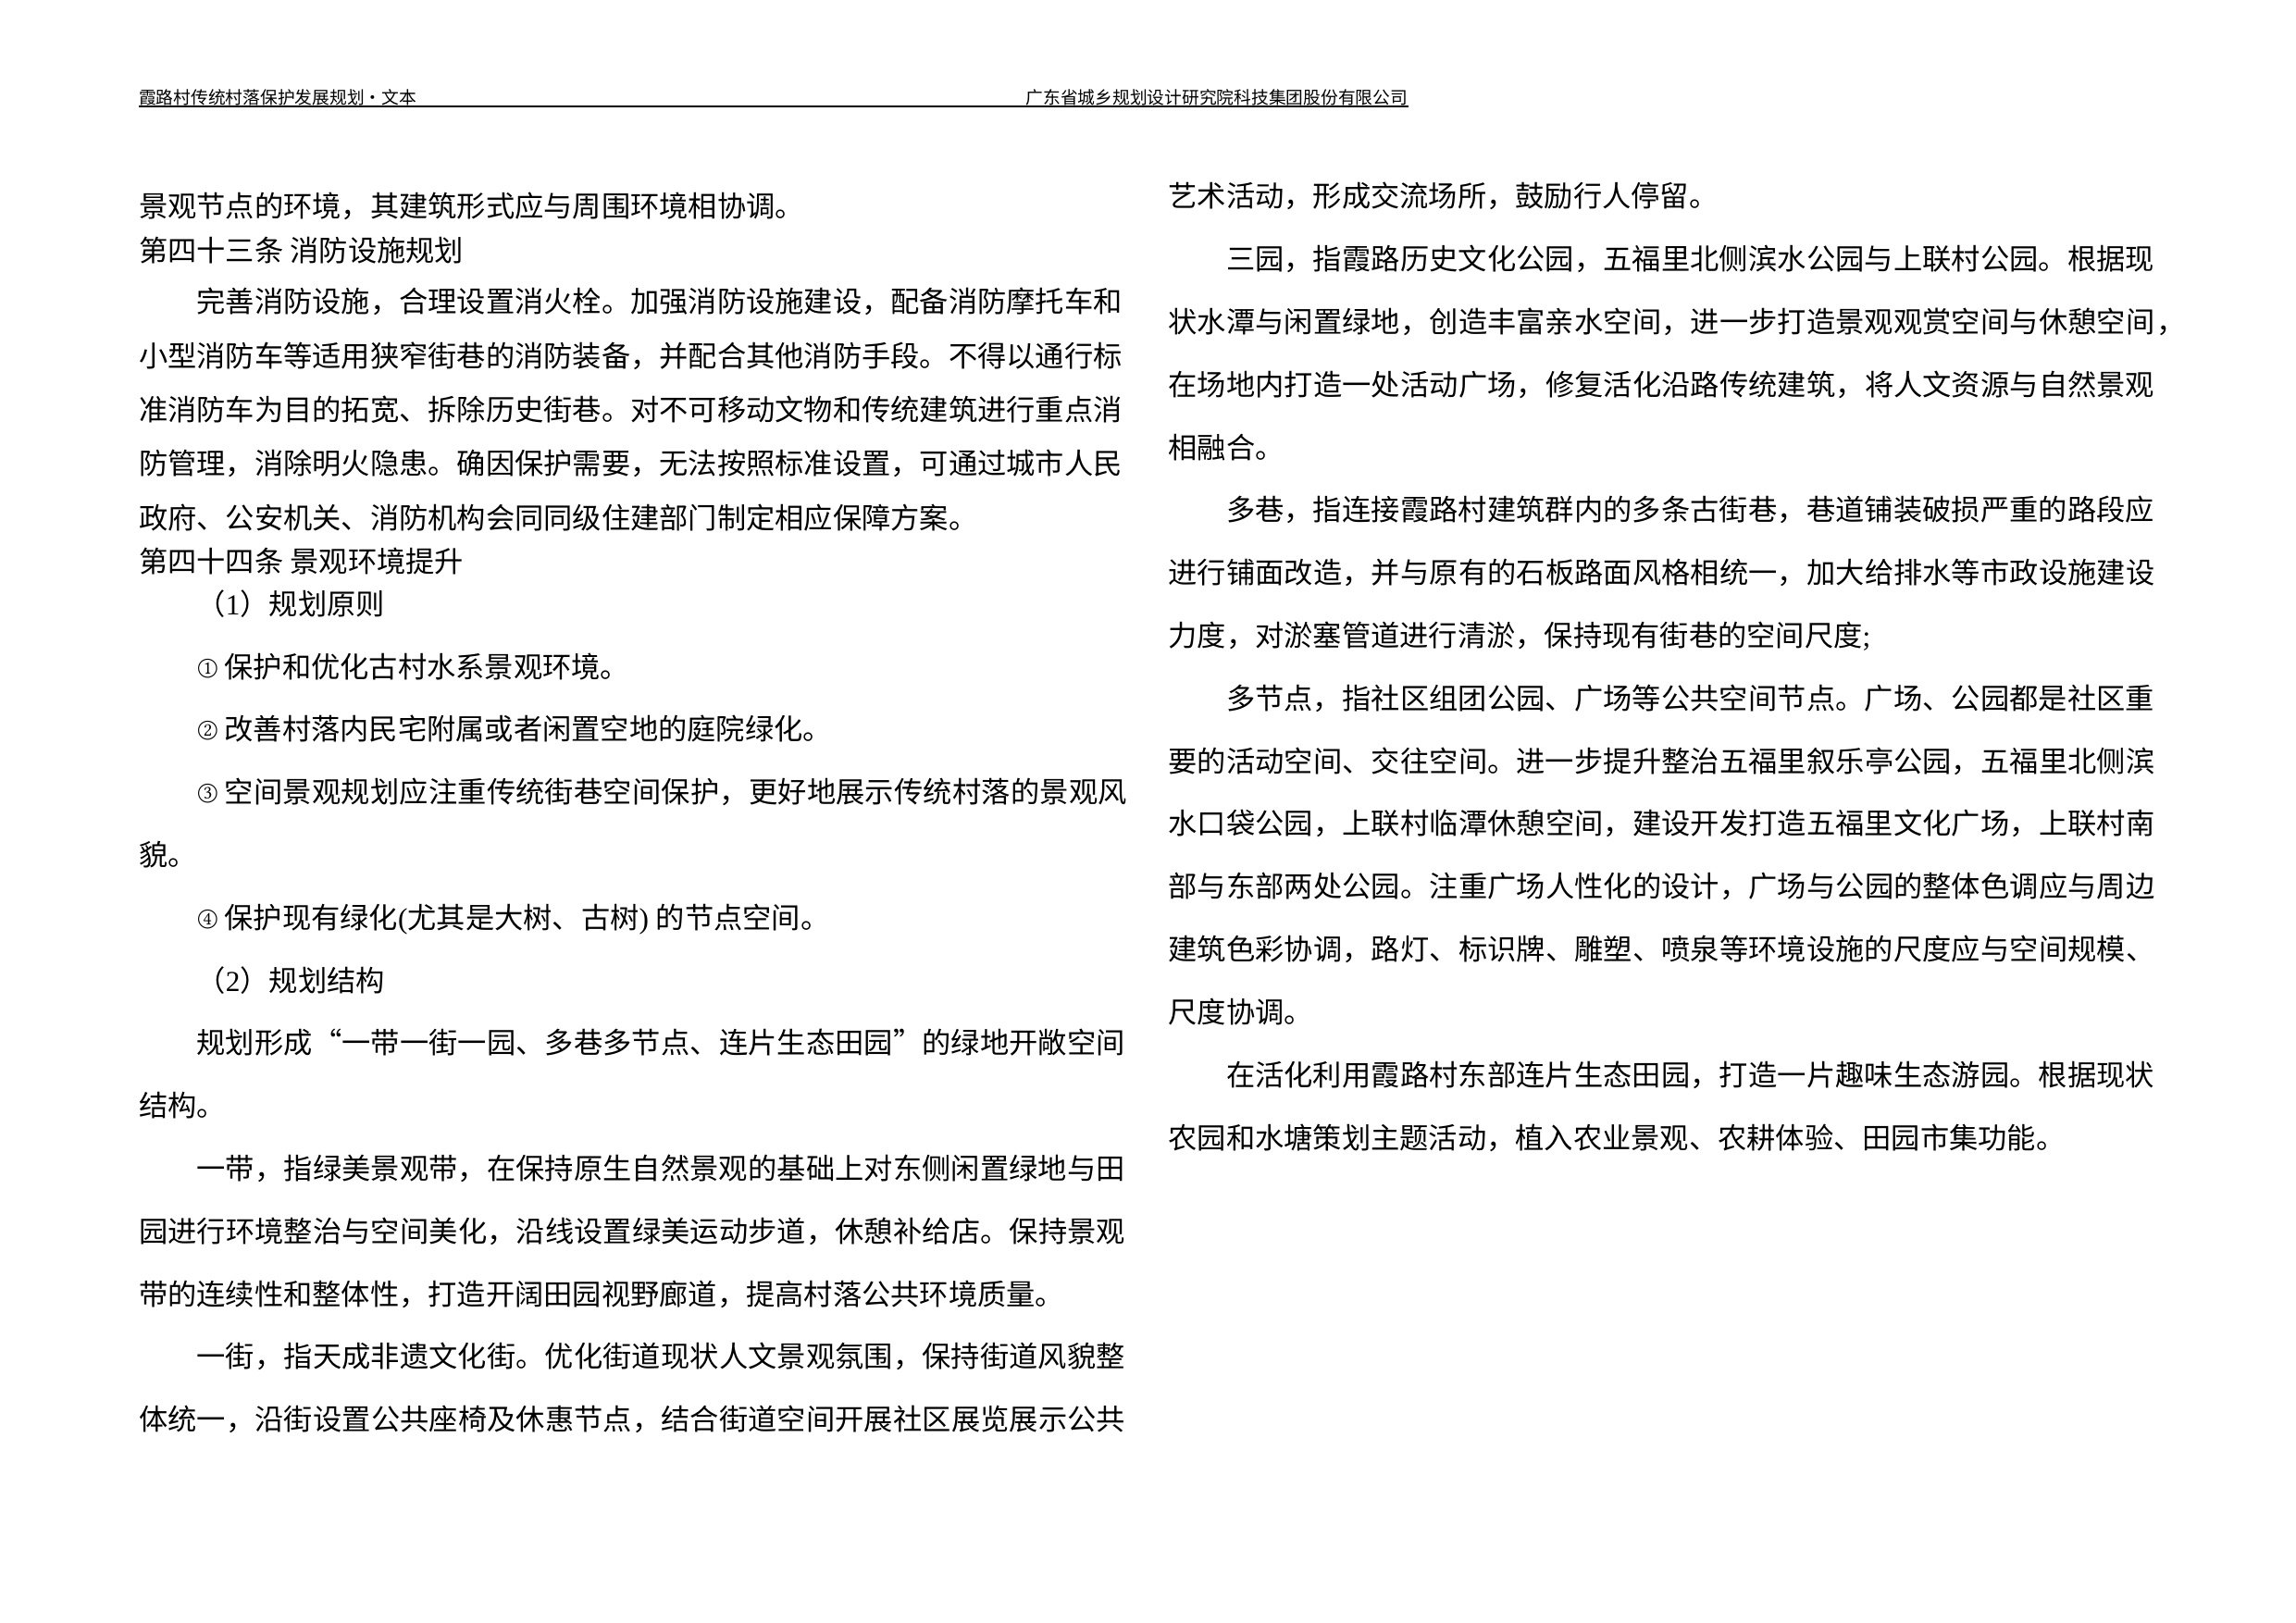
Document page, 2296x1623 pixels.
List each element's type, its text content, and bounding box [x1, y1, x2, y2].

text 完善消防设施，合理设置消火栓。加强消防设施建设，配备消防摩托车和小型消防车等适用狭窄街巷的消防装备，并配合其他消防手段。不得以通行标准消防车为目的拓宽、拆除历史街巷。对不可移动文物和传统建筑进行重点消防管理，消除明火隐患。确因保护需要，无法按照标准设置，可通过城市人民政府、公安机关、消防机构会同同级住建部门制定相应保障方案。 [139, 269, 1127, 539]
text 一街，指天成非遗文化街。优化街道现状人文景观氛围，保持街道风貌整体统一，沿街设置公共座椅及休惠节点，结合街道空间开展社区展览展示公共艺术活动，形成交流场所，鼓励行人停留。 [139, 1334, 1127, 1439]
text 保留现状公共厕所，于村域东侧自然景观区内增设三处公厕，公共厕所均应采用三格化粪池式等方式对粪便进行无害化处理。布置公共厕所应确保旅游景观节点的环境，其建筑形式应与周围环境相协调。 [139, 173, 1127, 228]
text 三园，指霞路历史文化公园，五福里北侧滨水公园与上联村公园。根据现状水潭与闲置绿地，创造丰富亲水空间，进一步打造景观观赏空间与休憩空间，在场地内打造一处活动广场，修复活化沿路传统建筑，将人文资源与自然景观相融合。 [1168, 236, 2156, 466]
text （1）规划原则 [139, 581, 1127, 623]
text 多节点，指社区组团公园、广场等公共空间节点。广场、公园都是社区重要的活动空间、交往空间。进一步提升整治五福里叙乐亭公园，五福里北侧滨水口袋公园，上联村临潭休憩空间，建设开发打造五福里文化广场，上联村南部与东部两处公园。注重广场人性化的设计，广场与公园的整体色调应与周边建筑色彩协调，路灯、标识牌、雕塑、喷泉等环境设施的尺度应与空间规模、尺度协调。 [1168, 675, 2156, 1031]
list 景观环境提升 [139, 539, 1127, 581]
text （2）规划结构 [139, 958, 1127, 999]
text ③空间景观规划应注重传统街巷空间保护，更好地展示传统村落的景观风貌。 [139, 769, 1127, 873]
text 多巷，指连接霞路村建筑群内的多条古街巷，巷道铺装破损严重的路段应进行铺面改造，并与原有的石板路面风格相统一，加大给排水等市政设施建设力度，对淤塞管道进行清淤，保持现有街巷的空间尺度; [1168, 488, 2156, 654]
text 规划形成“一带一街一园、多巷多节点、连片生态田园”的绿地开敞空间结构。 [139, 1021, 1127, 1125]
text 一街，指天成非遗文化街。优化街道现状人文景观氛围，保持街道风貌整体统一，沿街设置公共座椅及休惠节点，结合街道空间开展社区展览展示公共艺术活动，形成交流场所，鼓励行人停留。 [1168, 173, 2156, 216]
text ①保护和优化古村水系景观环境。 [139, 644, 1127, 686]
text ④保护现有绿化(尤其是大树、古树) 的节点空间。 [139, 895, 1127, 936]
list 消防设施规划 [139, 228, 1127, 269]
text ②改善村落内民宅附属或者闲置空地的庭院绿化。 [139, 706, 1127, 749]
text 在活化利用霞路村东部连片生态田园，打造一片趣味生态游园。根据现状农园和水塘策划主题活动，植入农业景观、农耕体验、田园市集功能。 [1168, 1052, 2156, 1157]
text 一带，指绿美景观带，在保持原生自然景观的基础上对东侧闲置绿地与田园进行环境整治与空间美化，沿线设置绿美运动步道，休憩补给店。保持景观带的连续性和整体性，打造开阔田园视野廊道，提高村落公共环境质量。 [139, 1146, 1127, 1313]
